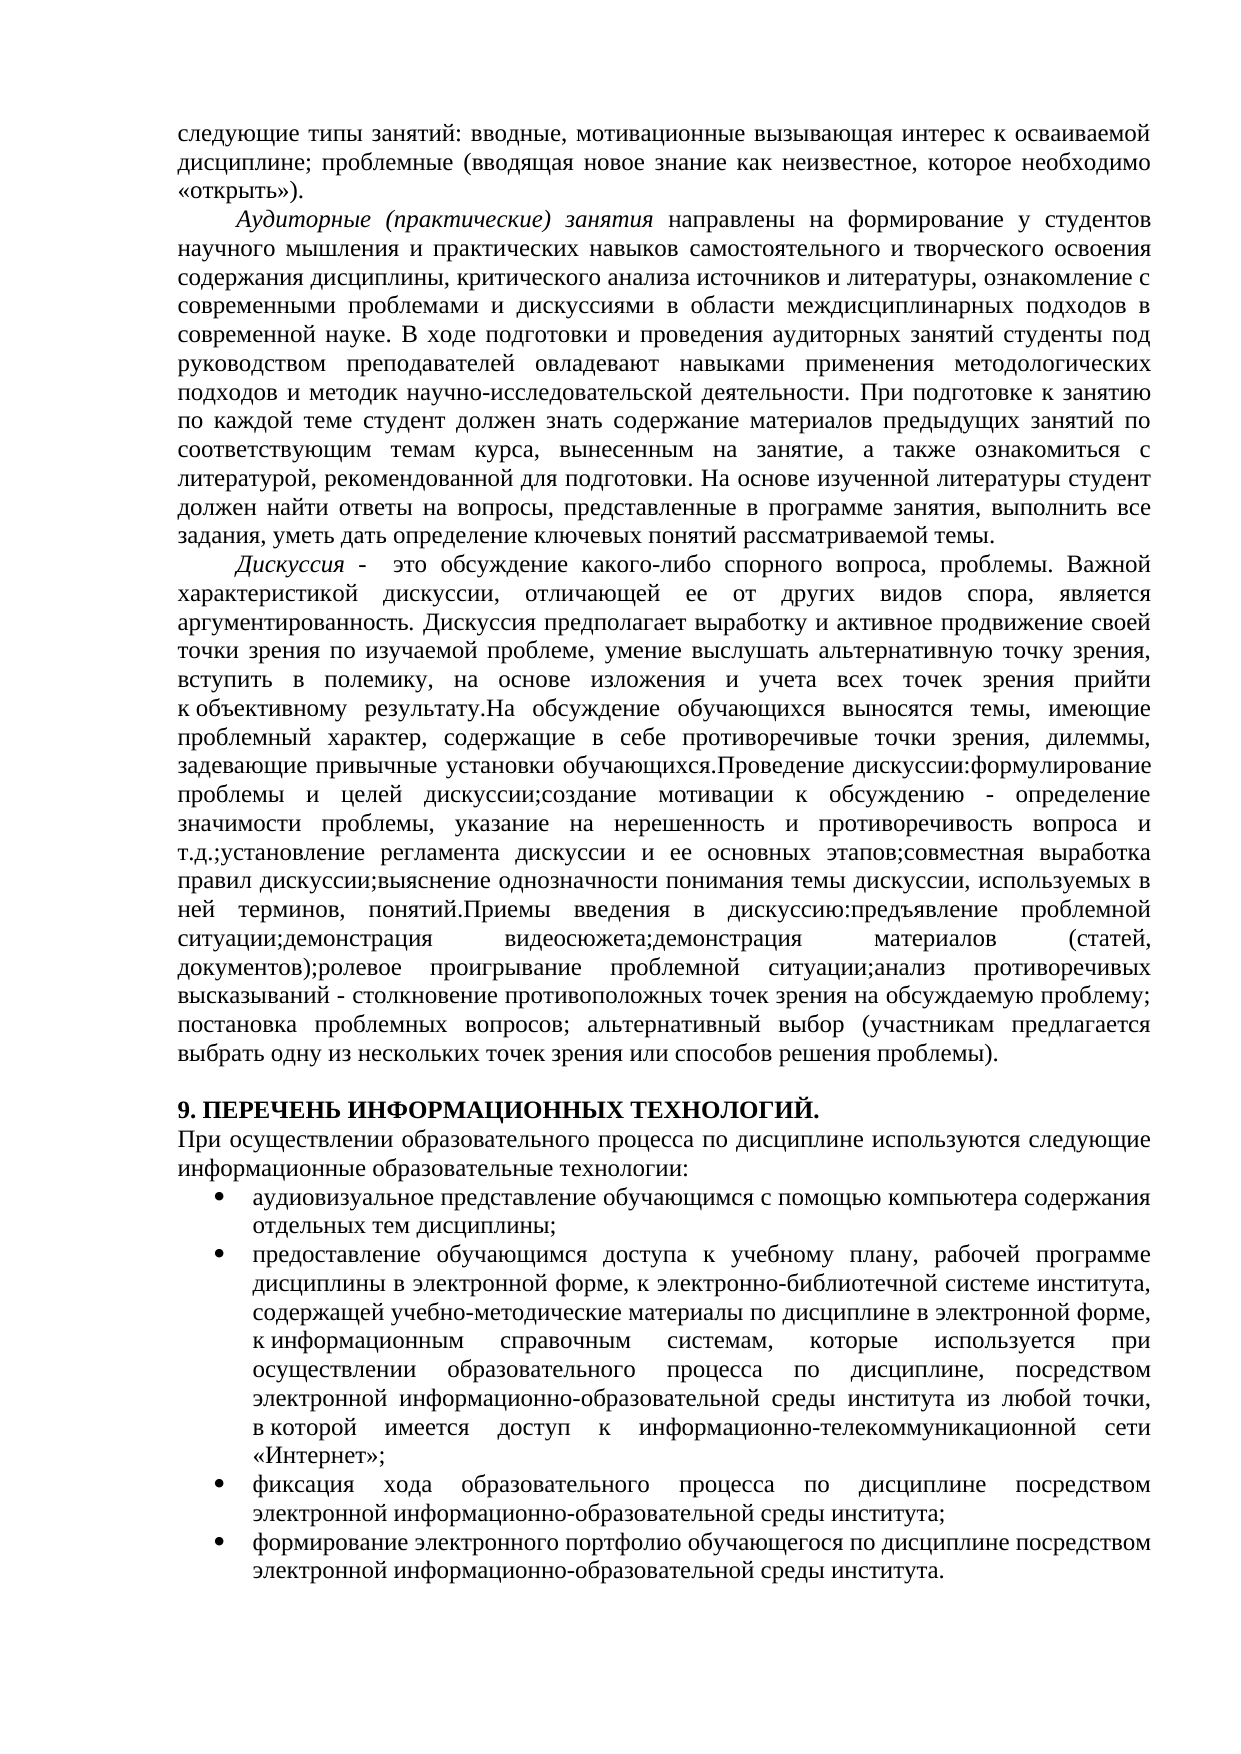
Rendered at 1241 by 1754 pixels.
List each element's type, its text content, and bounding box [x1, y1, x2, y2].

text При осуществлении образовательного процесса по дисциплине используются следующие информационные образовательные технологии: [177, 1124, 1152, 1182]
list аудиовизуальное представление обучающимся с помощью компьютера содержания отдельных тем дисциплины; [215, 1182, 1152, 1239]
list предоставление обучающимся доступа к учебному плану, рабочей программе дисциплины в электронной форме, к электронно-библиотечной системе института, содержащей учебно-методические материалы по дисциплине в электронной форме, к информационным справочным системам, которые используется при осуществлении образовательного процесса по дисциплине, посредством электронной информационно-образовательной среды института из любой точки, в которой имеется доступ к информационно-телекоммуникационной сети «Интернет»; [215, 1239, 1152, 1469]
list формирование электронного портфолио обучающегося по дисциплине посредством электронной информационно-образовательной среды института. [215, 1527, 1152, 1584]
text Аудиторные (практические) занятия направлены на формирование у студентов научного мышления и практических навыков самостоятельного и творческого освоения содержания дисциплины, критического анализа источников и литературы, ознакомление с современными проблемами и дискуссиями в области междисциплинарных подходов в современной науке. В ходе подготовки и проведения аудиторных занятий студенты под руководством преподавателей овладевают навыками применения методологических подходов и методик научно-исследовательской деятельности. При подготовке к занятию по каждой теме студент должен знать содержание материалов предыдущих занятий по соответствующим темам курса, вынесенным на занятие, а также ознакомиться с литературой, рекомендованной для подготовки. На основе изученной литературы студент должен найти ответы на вопросы, представленные в программе занятия, выполнить все задания, уметь дать определение ключевых понятий рассматриваемой темы. [177, 204, 1152, 549]
list фиксация хода образовательного процесса по дисциплине посредством электронной информационно-образовательной среды института; [215, 1469, 1152, 1527]
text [177, 118, 1152, 204]
text Дискуссия - это обсуждение какого-либо спорного вопроса, проблемы. Важной характеристикой дискуссии, отличающей ее от других видов спора, является аргументированность. Дискуссия предполагает выработку и активное продвижение своей точки зрения по изучаемой проблеме, умение выслушать альтернативную точку зрения, вступить в полемику, на основе изложения и учета всех точек зрения прийти к объективному результату.На обсуждение обучающихся выносятся темы, имеющие проблемный характер, содержащие в себе противоречивые точки зрения, дилеммы, задевающие привычные установки обучающихся.Проведение дискуссии:формулирование проблемы и целей дискуссии;создание мотивации к обсуждению - определение значимости проблемы, указание на нерешенность и противоречивость вопроса и т.д.;установление регламента дискуссии и ее основных этапов;совместная выработка правил дискуссии;выяснение однозначности понимания темы дискуссии, используемых в ней терминов, понятий.Приемы введения в дискуссию:предъявление проблемной ситуации;демонстрация видеосюжета;демонстрация материалов (статей, документов);ролевое проигрывание проблемной ситуации;анализ противоречивых высказываний - столкновение противоположных точек зрения на обсуждаемую проблему; постановка проблемных вопросов; альтернативный выбор (участникам предлагается выбрать одну из нескольких точек зрения или способов решения проблемы). [177, 549, 1152, 1067]
text 9. ПЕРЕЧЕНЬ ИНФОРМАЦИОННЫХ ТЕХНОЛОГИЙ. [177, 1096, 1152, 1124]
